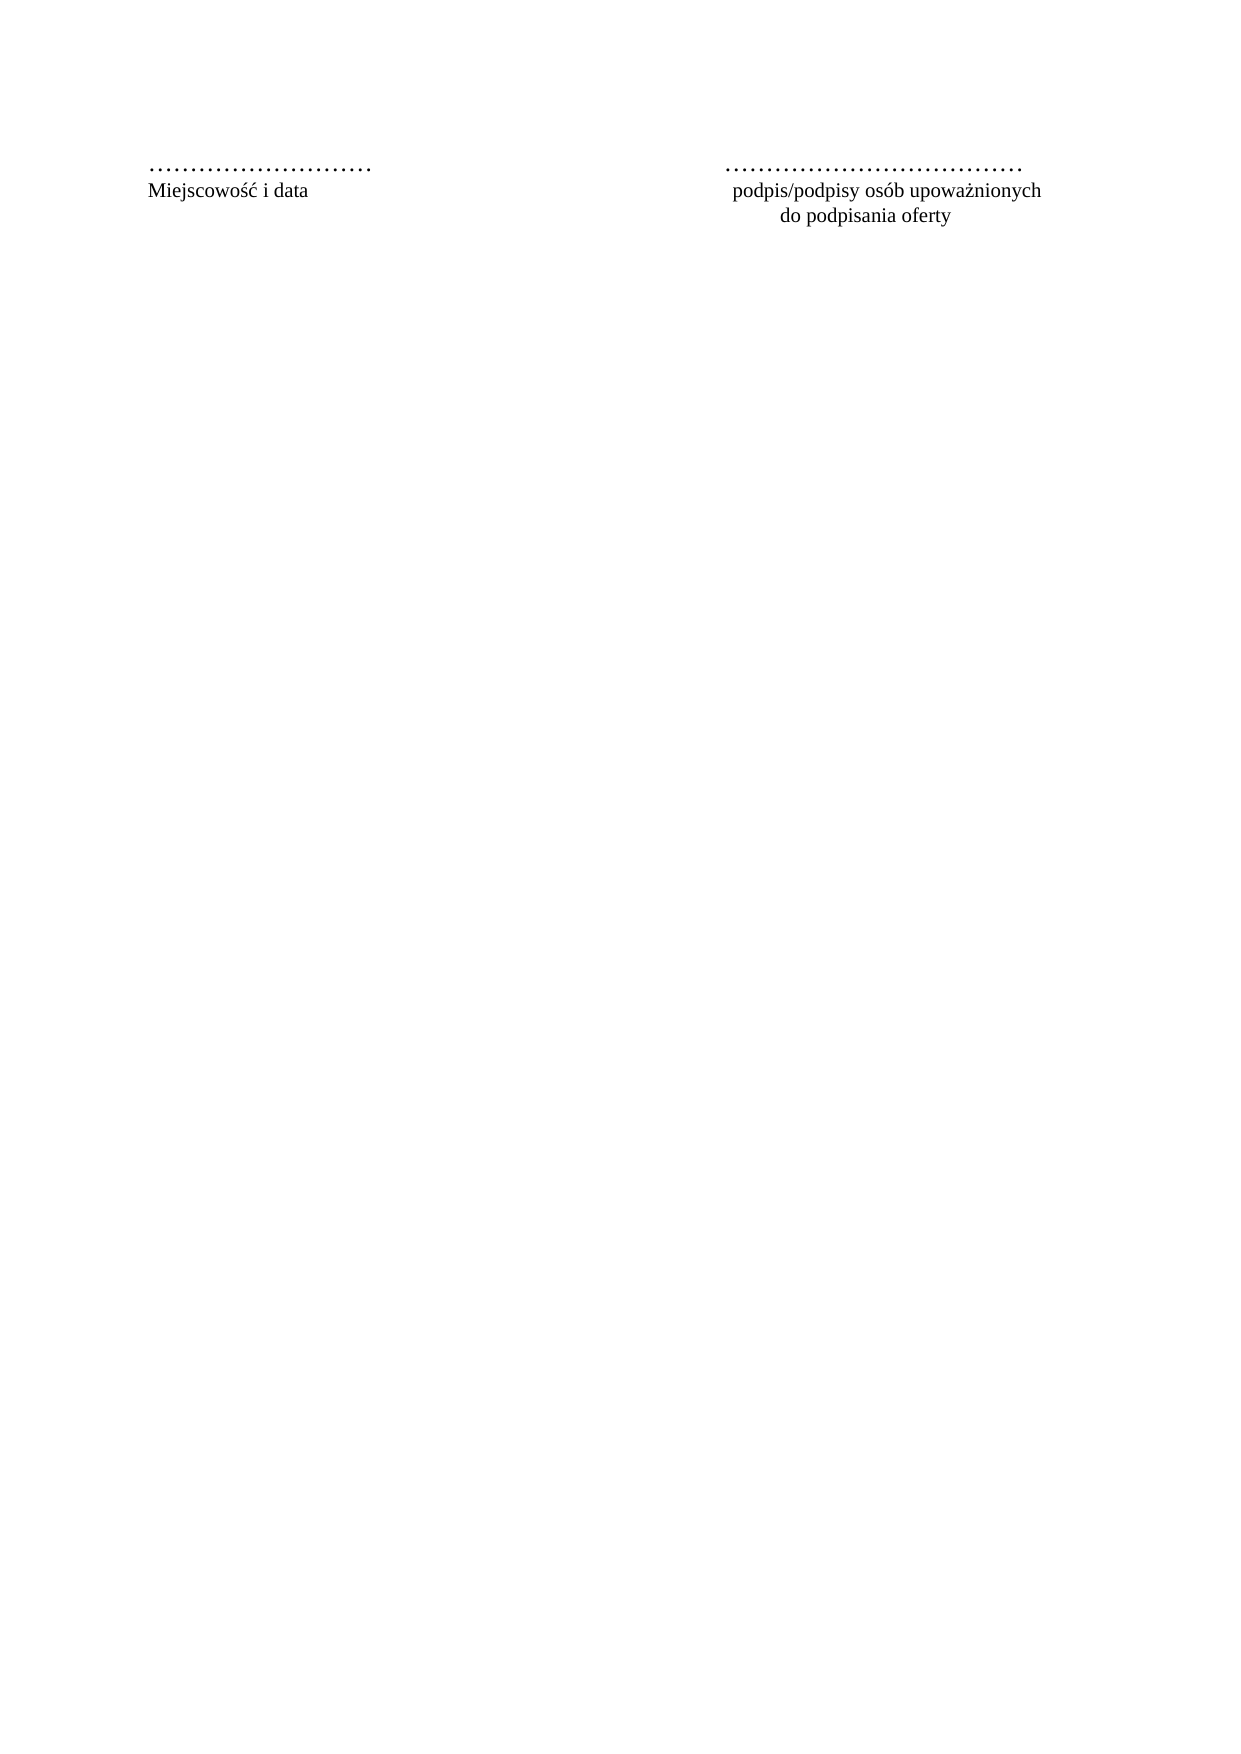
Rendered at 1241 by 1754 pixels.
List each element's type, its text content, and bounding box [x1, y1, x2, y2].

text ……………………… ……………………………… Miejscowość i data podpis/podpisy osób upoważnionych do podpisania oferty [148, 148, 1093, 227]
